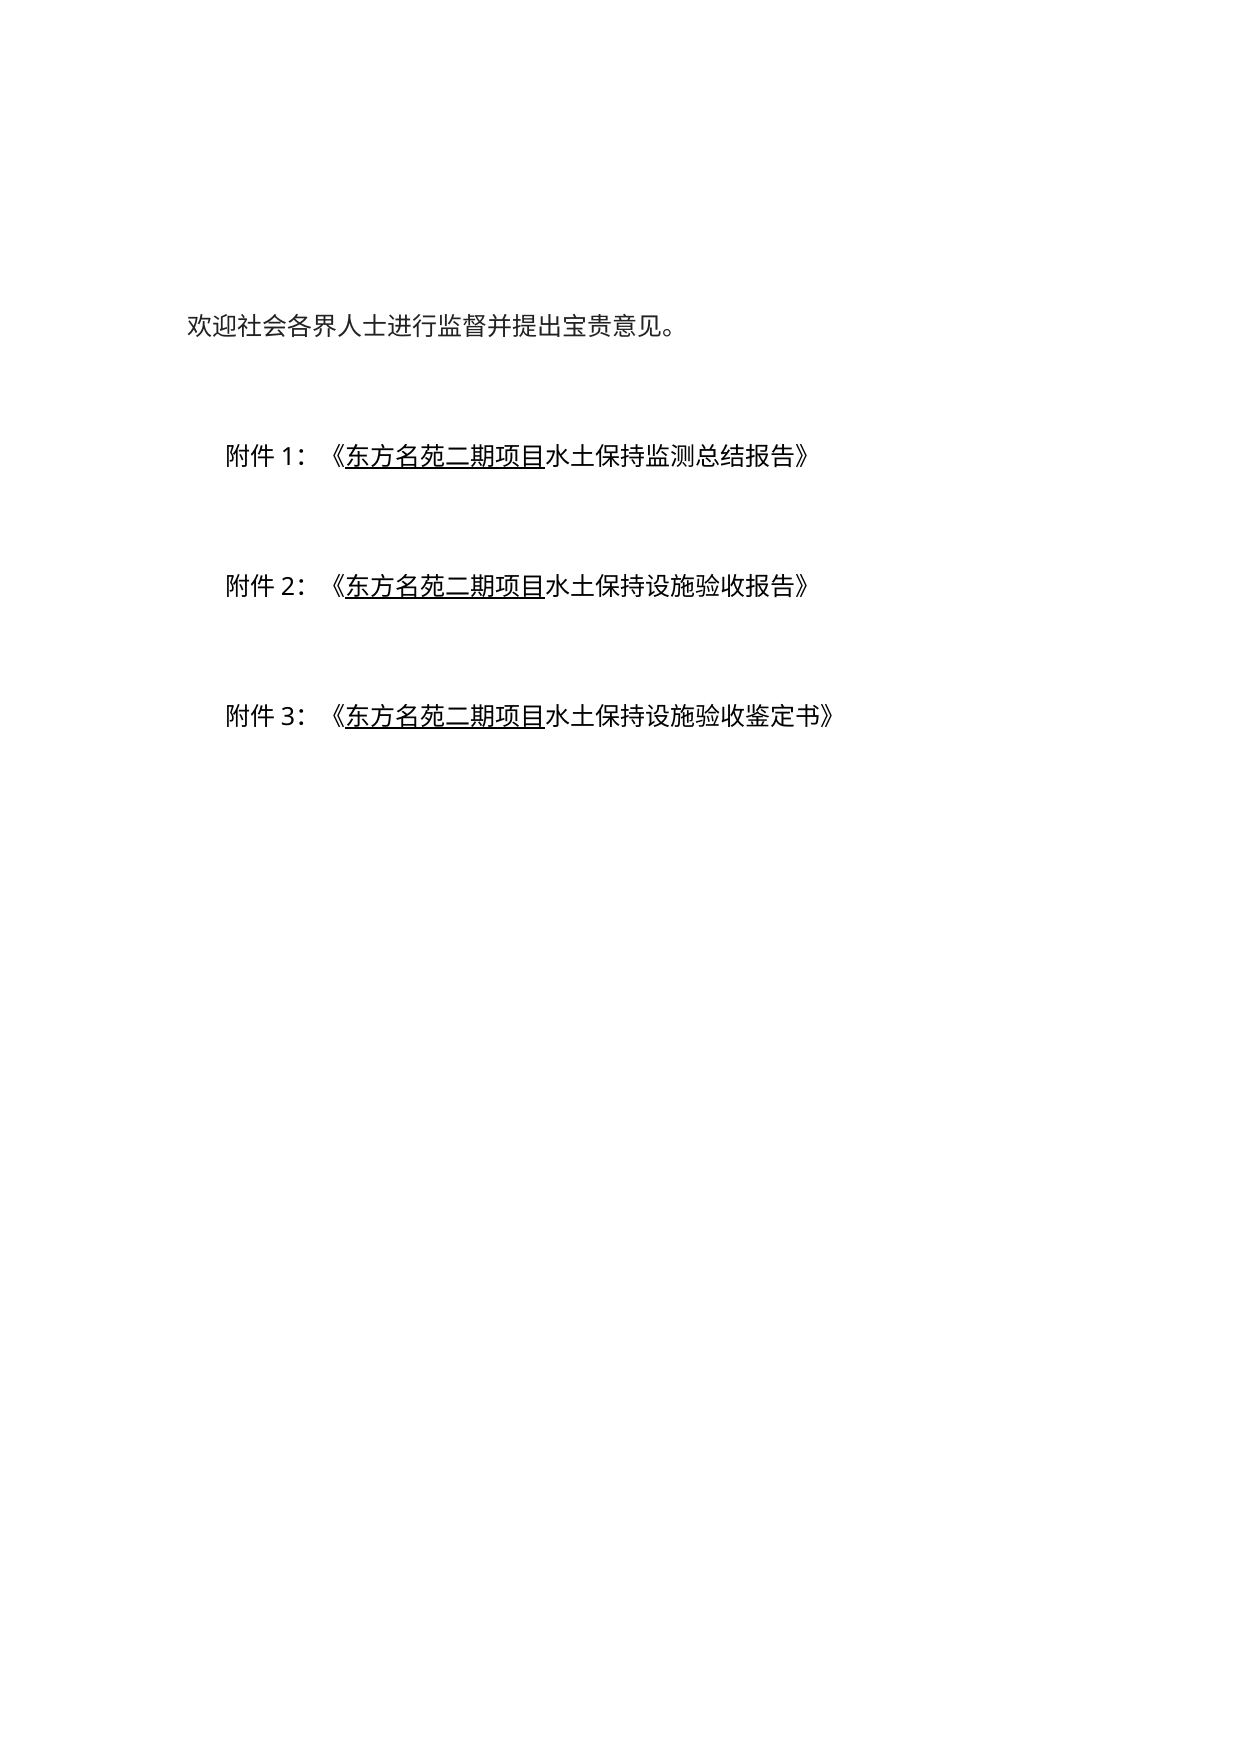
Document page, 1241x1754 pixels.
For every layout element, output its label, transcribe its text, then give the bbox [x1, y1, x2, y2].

text 欢迎社会各界人士进行监督并提出宝贵意见。 附件1：《东方名苑二期项目水土保持监测总结报告》 附件2：《东方名苑二期项目水土保持设施验收报告》 附件3：《东方名苑二期项目水土保持设施验收鉴定书》 [187, 162, 1053, 747]
